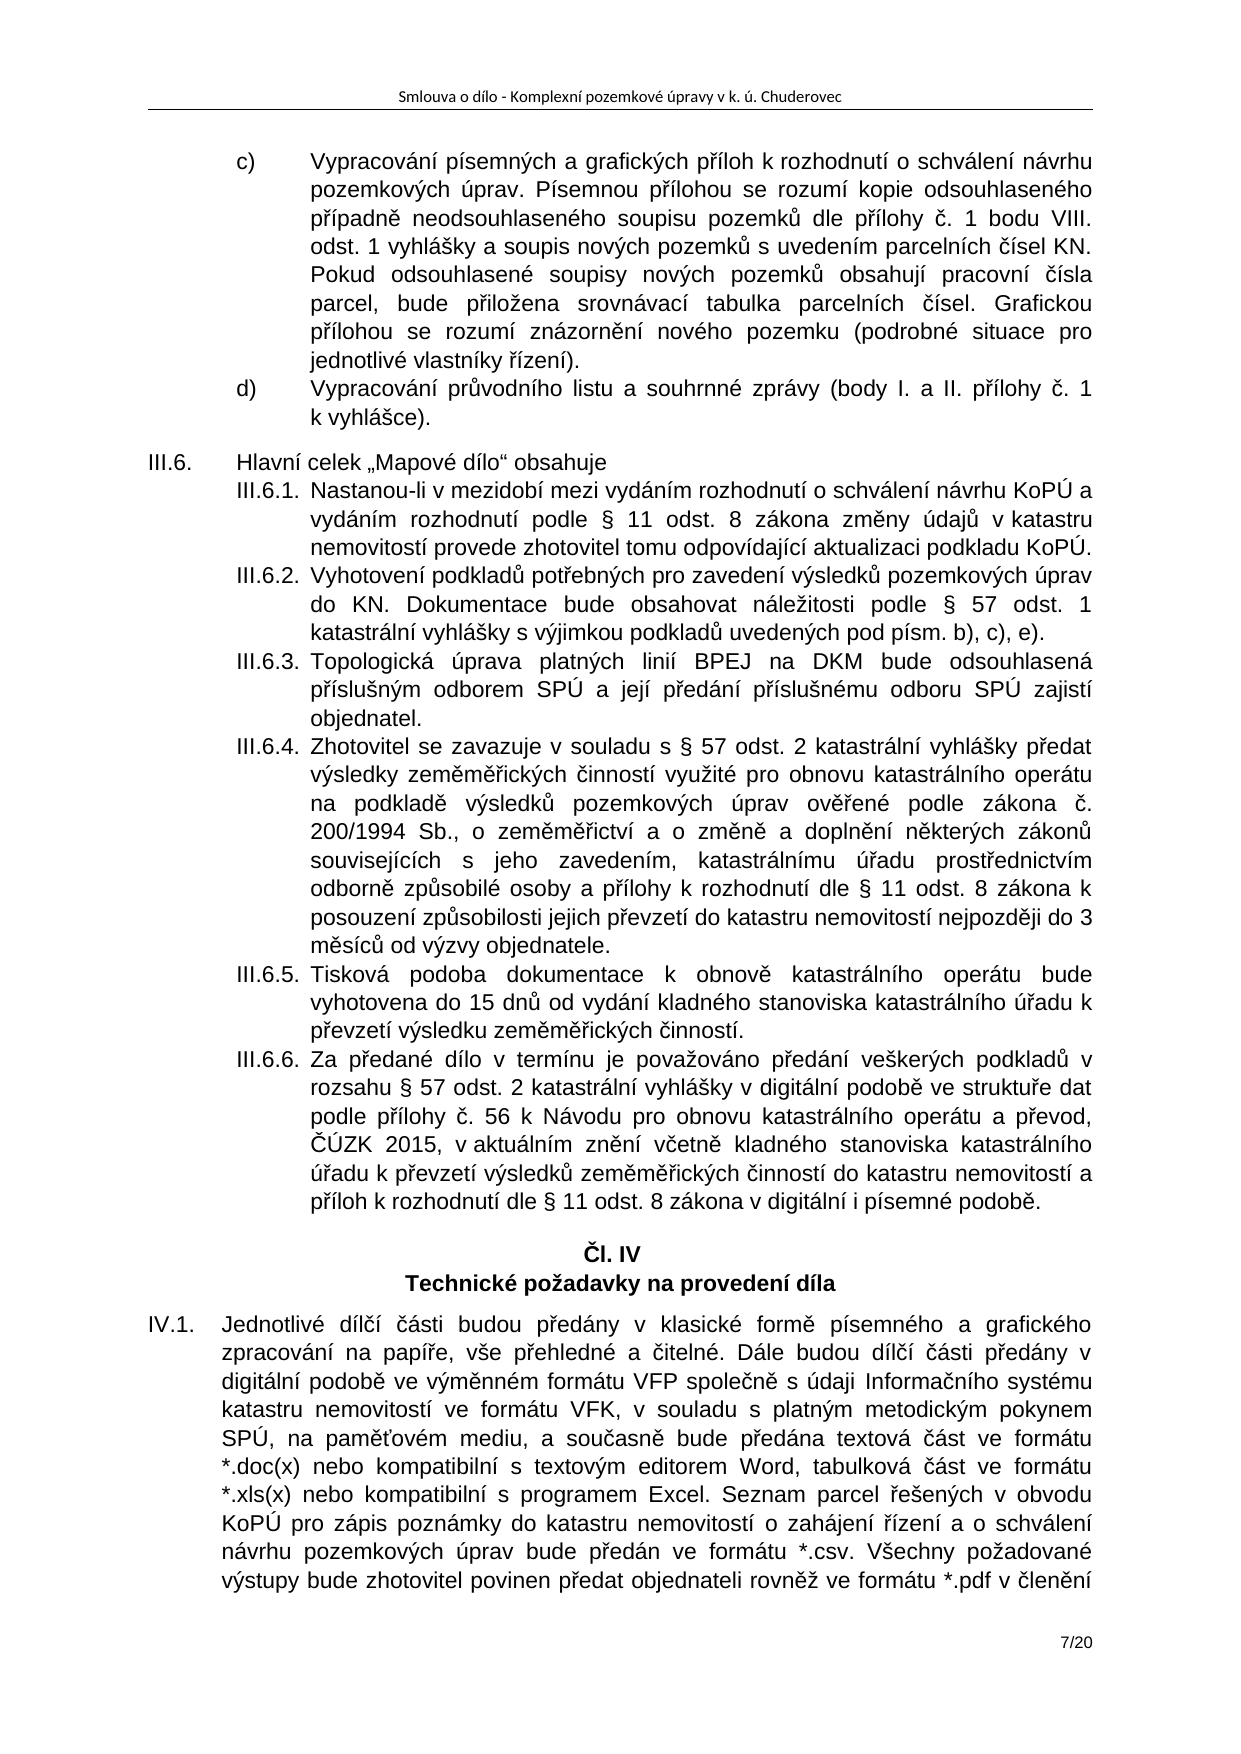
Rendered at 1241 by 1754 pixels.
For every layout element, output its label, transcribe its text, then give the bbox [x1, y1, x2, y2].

text Tisková podoba dokumentace k obnově katastrálního operátu bude vyhotovena do 15 dnů od vydání kladného stanoviska katastrálního úřadu k převzetí výsledku zeměměřických činností. [236, 961, 1093, 1044]
text Zhotovitel se zavazuje v souladu s § 57 odst. 2 katastrální vyhlášky předat výsledky zeměměřických činností využité pro obnovu katastrálního operátu na podkladě výsledků pozemkových úprav ověřené podle zákona č. 200/1994 Sb., o zeměměřictví a o změně a doplnění některých zákonů souvisejících s jeho zavedením, katastrálnímu úřadu prostřednictvím odborně způsobilé osoby a přílohy k rozhodnutí dle § 11 odst. 8 zákona k posouzení způsobilosti jejich převzetí do katastru nemovitostí nejpozději do 3 měsíců od výzvy objednatele. [236, 733, 1093, 958]
text Technické požadavky na provedení díla [148, 1241, 1093, 1296]
text Vypracování průvodního listu a souhrnné zprávy (body I. a II. přílohy č. 1 k vyhlášce). [236, 375, 1093, 430]
text Nastanou-li v mezidobí mezi vydáním rozhodnutí o schválení návrhu KoPÚ a vydáním rozhodnutí podle § 11 odst. 8 zákona změny údajů v katastru nemovitostí provede zhotovitel tomu odpovídající aktualizaci podkladu KoPÚ. [236, 477, 1093, 560]
text Vypracování písemných a grafických příloh k rozhodnutí o schválení návrhu pozemkových úprav. Písemnou přílohou se rozumí kopie odsouhlaseného případně neodsouhlaseného soupisu pozemků dle přílohy č. 1 bodu VIII. odst. 1 vyhlášky a soupis nových pozemků s uvedením parcelních čísel KN. Pokud odsouhlasené soupisy nových pozemků obsahují pracovní čísla parcel, bude přiložena srovnávací tabulka parcelních čísel. Grafickou přílohou se rozumí znázornění nového pozemku (podrobné situace pro jednotlivé vlastníky řízení). [236, 148, 1093, 373]
text Vyhotovení podkladů potřebných pro zavedení výsledků pozemkových úprav do KN. Dokumentace bude obsahovat náležitosti podle § 57 odst. 1 katastrální vyhlášky s výjimkou podkladů uvedených pod písm. b), c), e). [236, 562, 1093, 646]
text Topologická úprava platných linií BPEJ na DKM bude odsouhlasená příslušným odborem SPÚ a její předání příslušnému odboru SPÚ zajistí objednatel. [236, 648, 1093, 731]
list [148, 1311, 1093, 1593]
text Za předané dílo v termínu je považováno předání veškerých podkladů v rozsahu § 57 odst. 2 katastrální vyhlášky v digitální podobě ve struktuře dat podle přílohy č. 56 k Návodu pro obnovu katastrálního operátu a převod, ČÚZK 2015, v aktuálním znění včetně kladného stanoviska katastrálního úřadu k převzetí výsledků zeměměřických činností do katastru nemovitostí a příloh k rozhodnutí dle § 11 odst. 8 zákona v digitální i písemné podobě. [236, 1046, 1093, 1214]
list Hlavní celek „Mapové dílo“ obsahuje [148, 449, 1093, 475]
